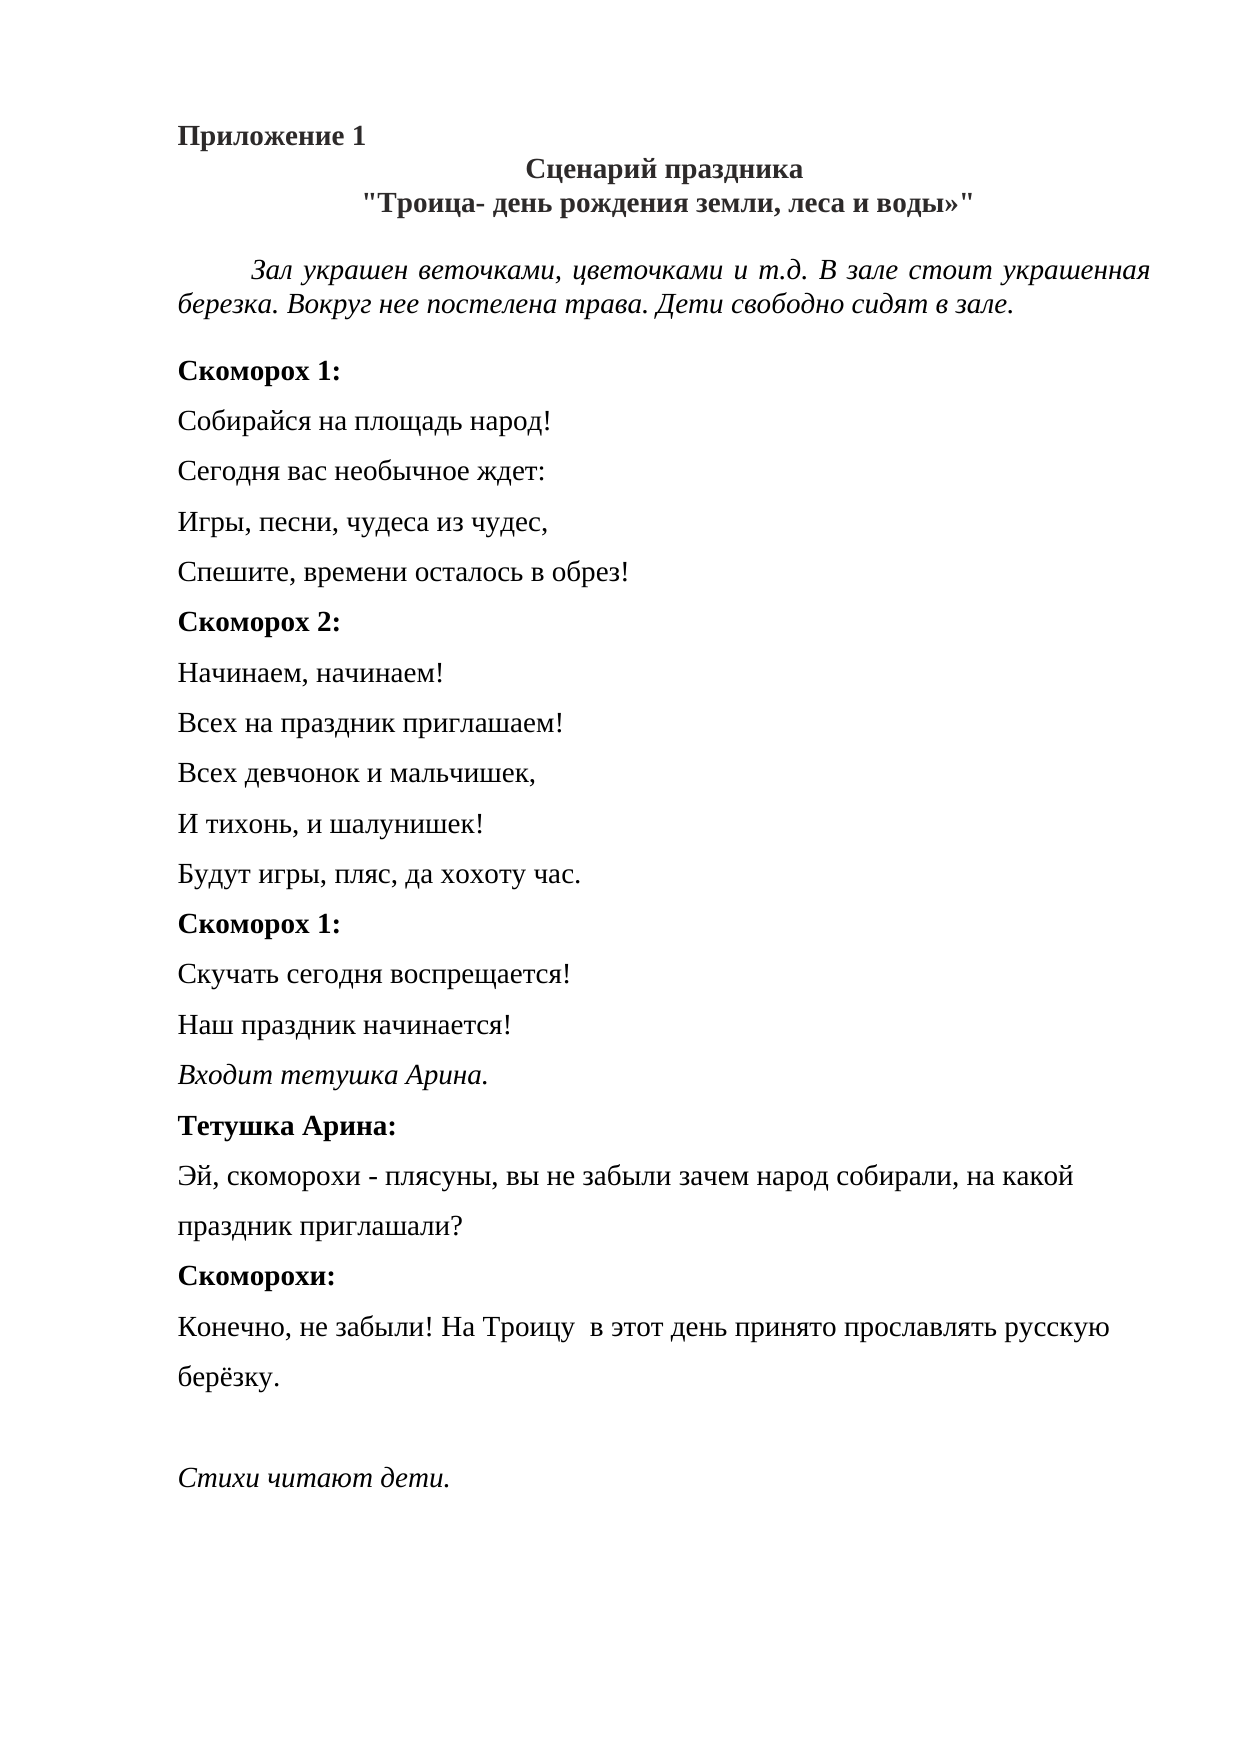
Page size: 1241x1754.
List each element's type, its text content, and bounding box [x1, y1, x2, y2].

text Скучать сегодня воспрещается! Наш праздник начинается! Входит тетушка Арина. [177, 957, 1152, 1091]
text Конечно, не забыли! На Троицу в этот день принято прославлять русскую берёзку. [177, 1309, 1152, 1393]
text Зал украшен веточками, цветочками и т.д. В зале стоит украшенная березка. Вокруг нее постелена трава. Дети свободно сидят в зале. [177, 252, 1152, 319]
text Приложение 1 [177, 118, 1152, 152]
text Сценарий праздника [177, 152, 1152, 185]
text Стихи читают дети. [177, 1460, 1152, 1493]
text И тихонь, и шалунишек! Будут игры, пляс, да хохоту час. Скоморох 1: [177, 806, 1152, 940]
text "Троица- день рождения земли, леса и воды»" [177, 185, 1152, 219]
text Скоморох 1: [177, 353, 1152, 386]
text Эй, скоморохи - плясуны, вы не забыли зачем народ собирали, на какой праздник приглашали? Скоморохи: [177, 1158, 1152, 1292]
text Начинаем, начинаем! [177, 655, 1152, 688]
text Тетушка Арина: [177, 1108, 1152, 1141]
text Всех на праздник приглашаем! Всех девчонок и мальчишек, [177, 705, 1152, 789]
text Собирайся на площадь народ! Сегодня вас необычное ждет: Игры, песни, чудеса из чудес, Спешите, времени осталось в обрез! Скоморох 2: [177, 403, 1152, 638]
